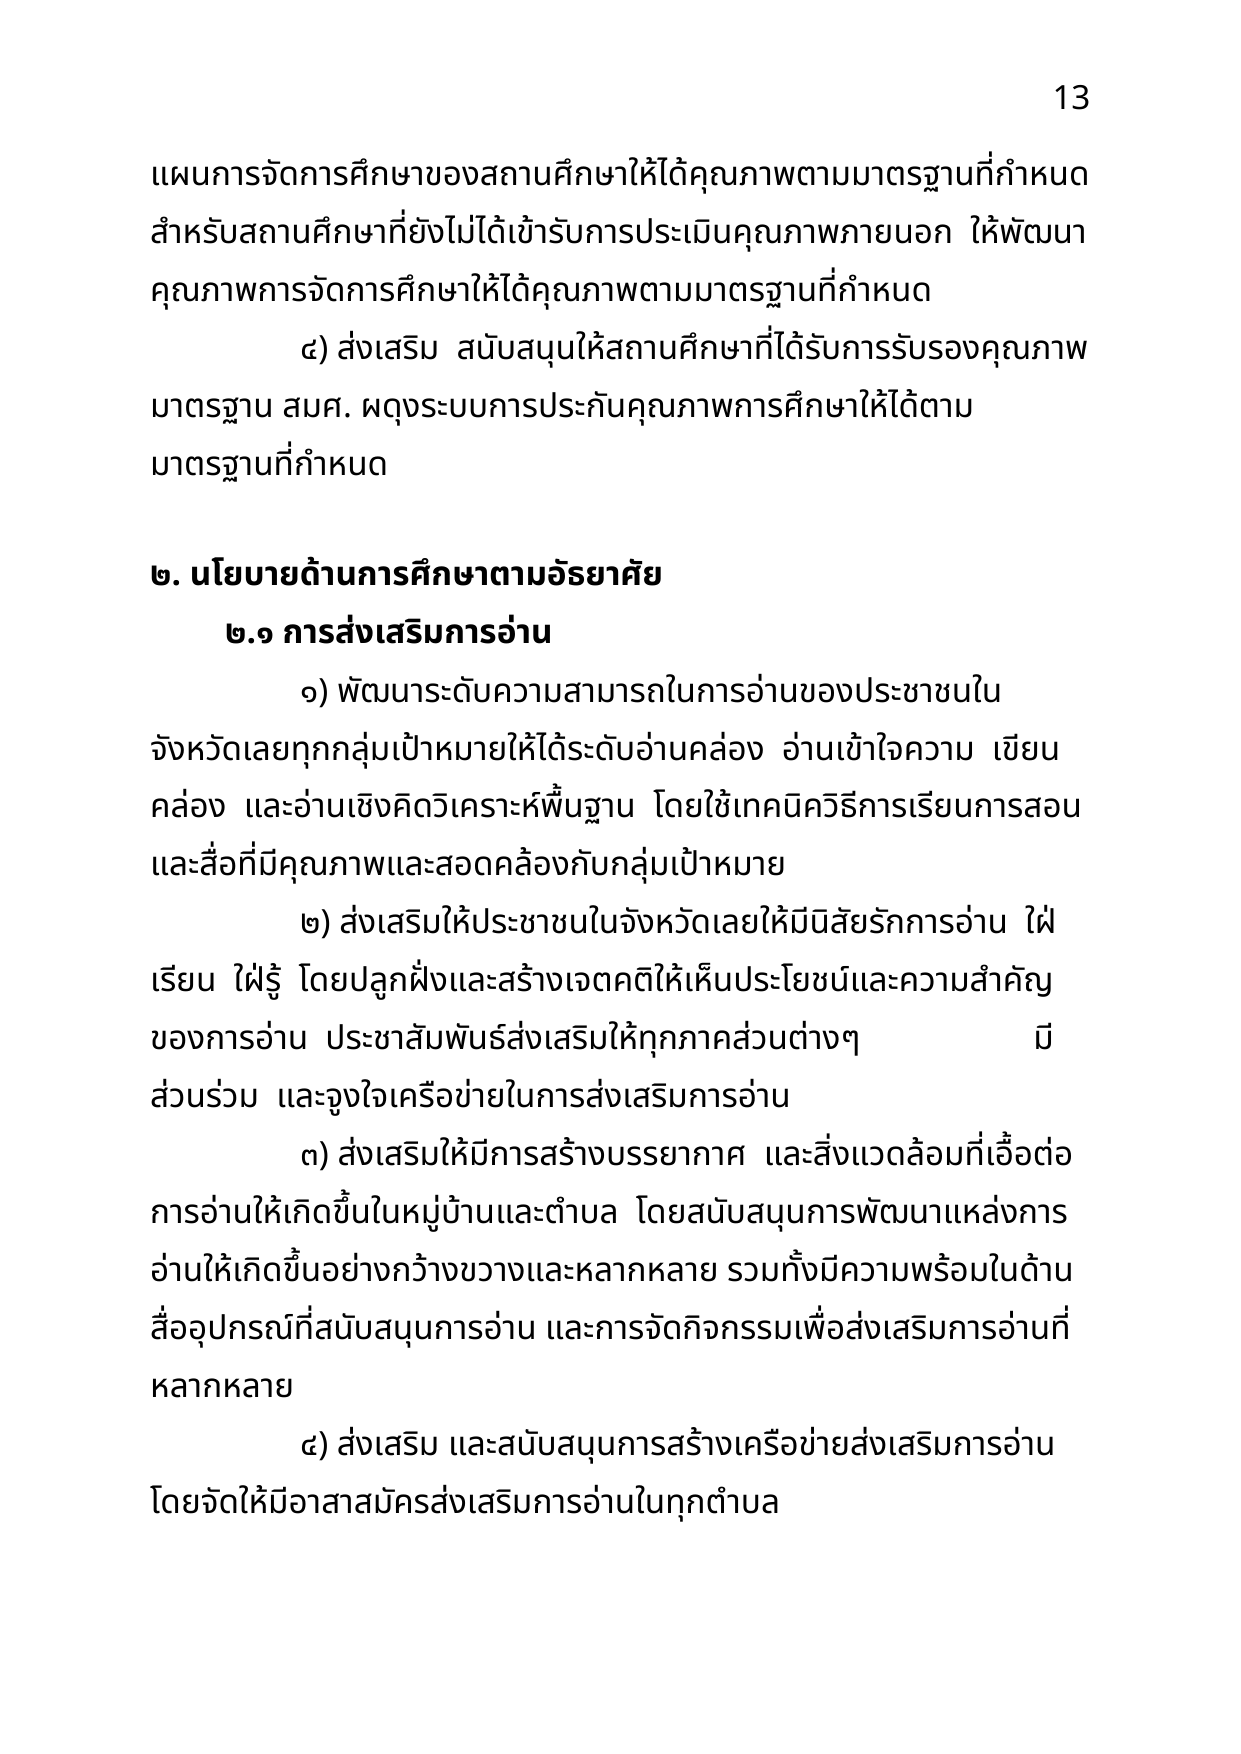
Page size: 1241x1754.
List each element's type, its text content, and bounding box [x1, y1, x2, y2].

text ๒) ส่งเสริมให้ประชาชนในจังหวัดเลยให้มีนิสัยรักการอ่าน ใฝ่เรียน ใฝ่รู้ โดยปลูกฝั่งและสร้างเจตคติให้เห็นประโยชน์และความสำคัญของการอ่าน ประชาสัมพันธ์ส่งเสริมให้ทุกภาคส่วนต่างๆ มีส่วนร่วม และจูงใจเครือข่ายในการส่งเสริมการอ่าน [150, 898, 1090, 1123]
text ๑) พัฒนาระดับความสามารถในการอ่านของประชาชนในจังหวัดเลยทุกกลุ่มเป้าหมายให้ได้ระดับอ่านคล่อง อ่านเข้าใจความ เขียนคล่อง และอ่านเชิงคิดวิเคราะห์พื้นฐาน โดยใช้เทคนิควิธีการเรียนการสอน และสื่อที่มีคุณภาพและสอดคล้องกับกลุ่มเป้าหมาย [150, 666, 1090, 891]
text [150, 150, 1090, 316]
text ๔) ส่งเสริม และสนับสนุนการสร้างเครือข่ายส่งเสริมการอ่านโดยจัดให้มีอาสาสมัครส่งเสริมการอ่านในทุกตำบล [150, 1420, 1090, 1528]
text ๔) ส่งเสริม สนับสนุนให้สถานศึกษาที่ได้รับการรับรองคุณภาพมาตรฐาน สมศ. ผดุงระบบการประกันคุณภาพการศึกษาให้ได้ตามมาตรฐานที่กำหนด [150, 324, 1090, 490]
text ๒. นโยบายด้านการศึกษาตามอัธยาศัย [150, 550, 1090, 601]
text ๓) ส่งเสริมให้มีการสร้างบรรยากาศ และสิ่งแวดล้อมที่เอื้อต่อการอ่านให้เกิดขึ้นในหมู่บ้านและตำบล โดยสนับสนุนการพัฒนาแหล่งการอ่านให้เกิดขึ้นอย่างกว้างขวางและหลากหลาย รวมทั้งมีความพร้อมในด้านสื่ออุปกรณ์ที่สนับสนุนการอ่าน และการจัดกิจกรรมเพื่อส่งเสริมการอ่านที่หลากหลาย [150, 1130, 1090, 1412]
text ๒.๑ การส่งเสริมการอ่าน [150, 608, 1090, 659]
